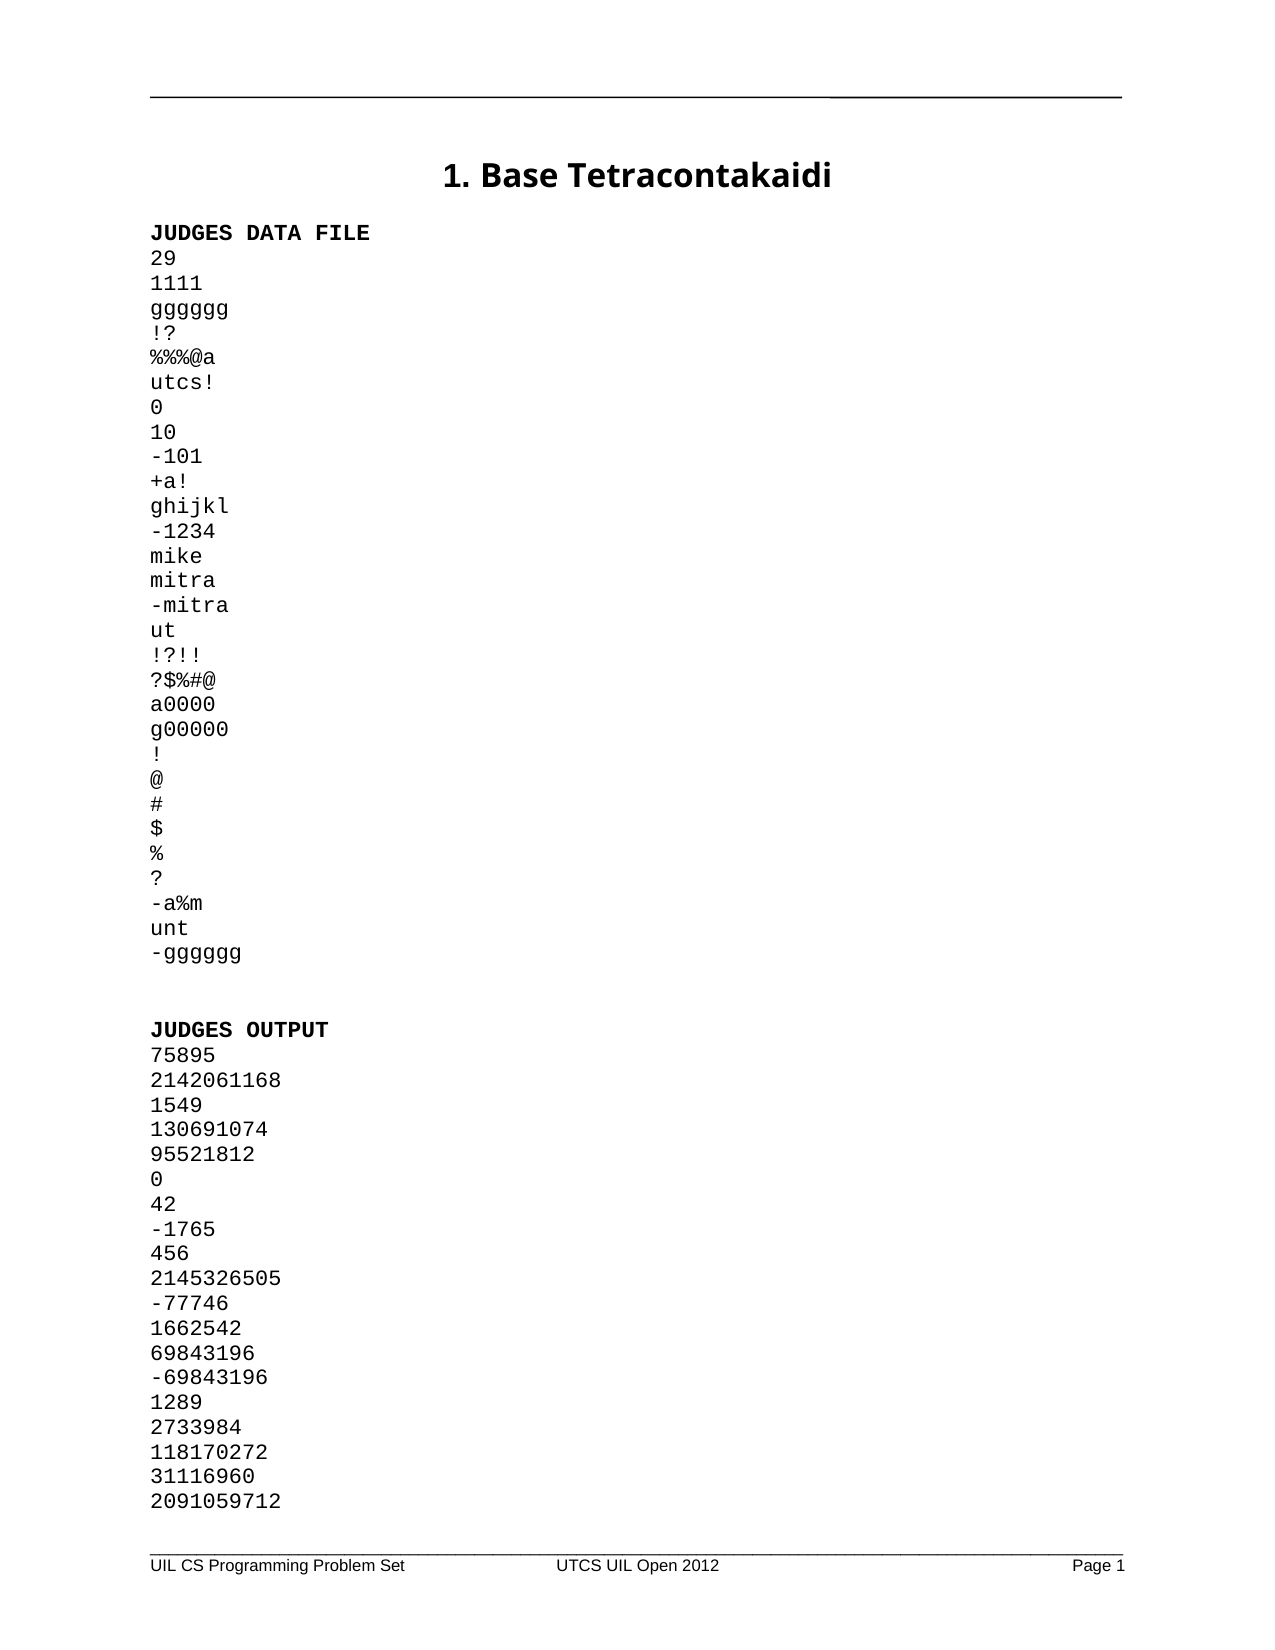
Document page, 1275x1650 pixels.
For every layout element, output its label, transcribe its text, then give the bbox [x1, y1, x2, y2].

text 1. Base Tetracontakaidi [150, 152, 1125, 197]
